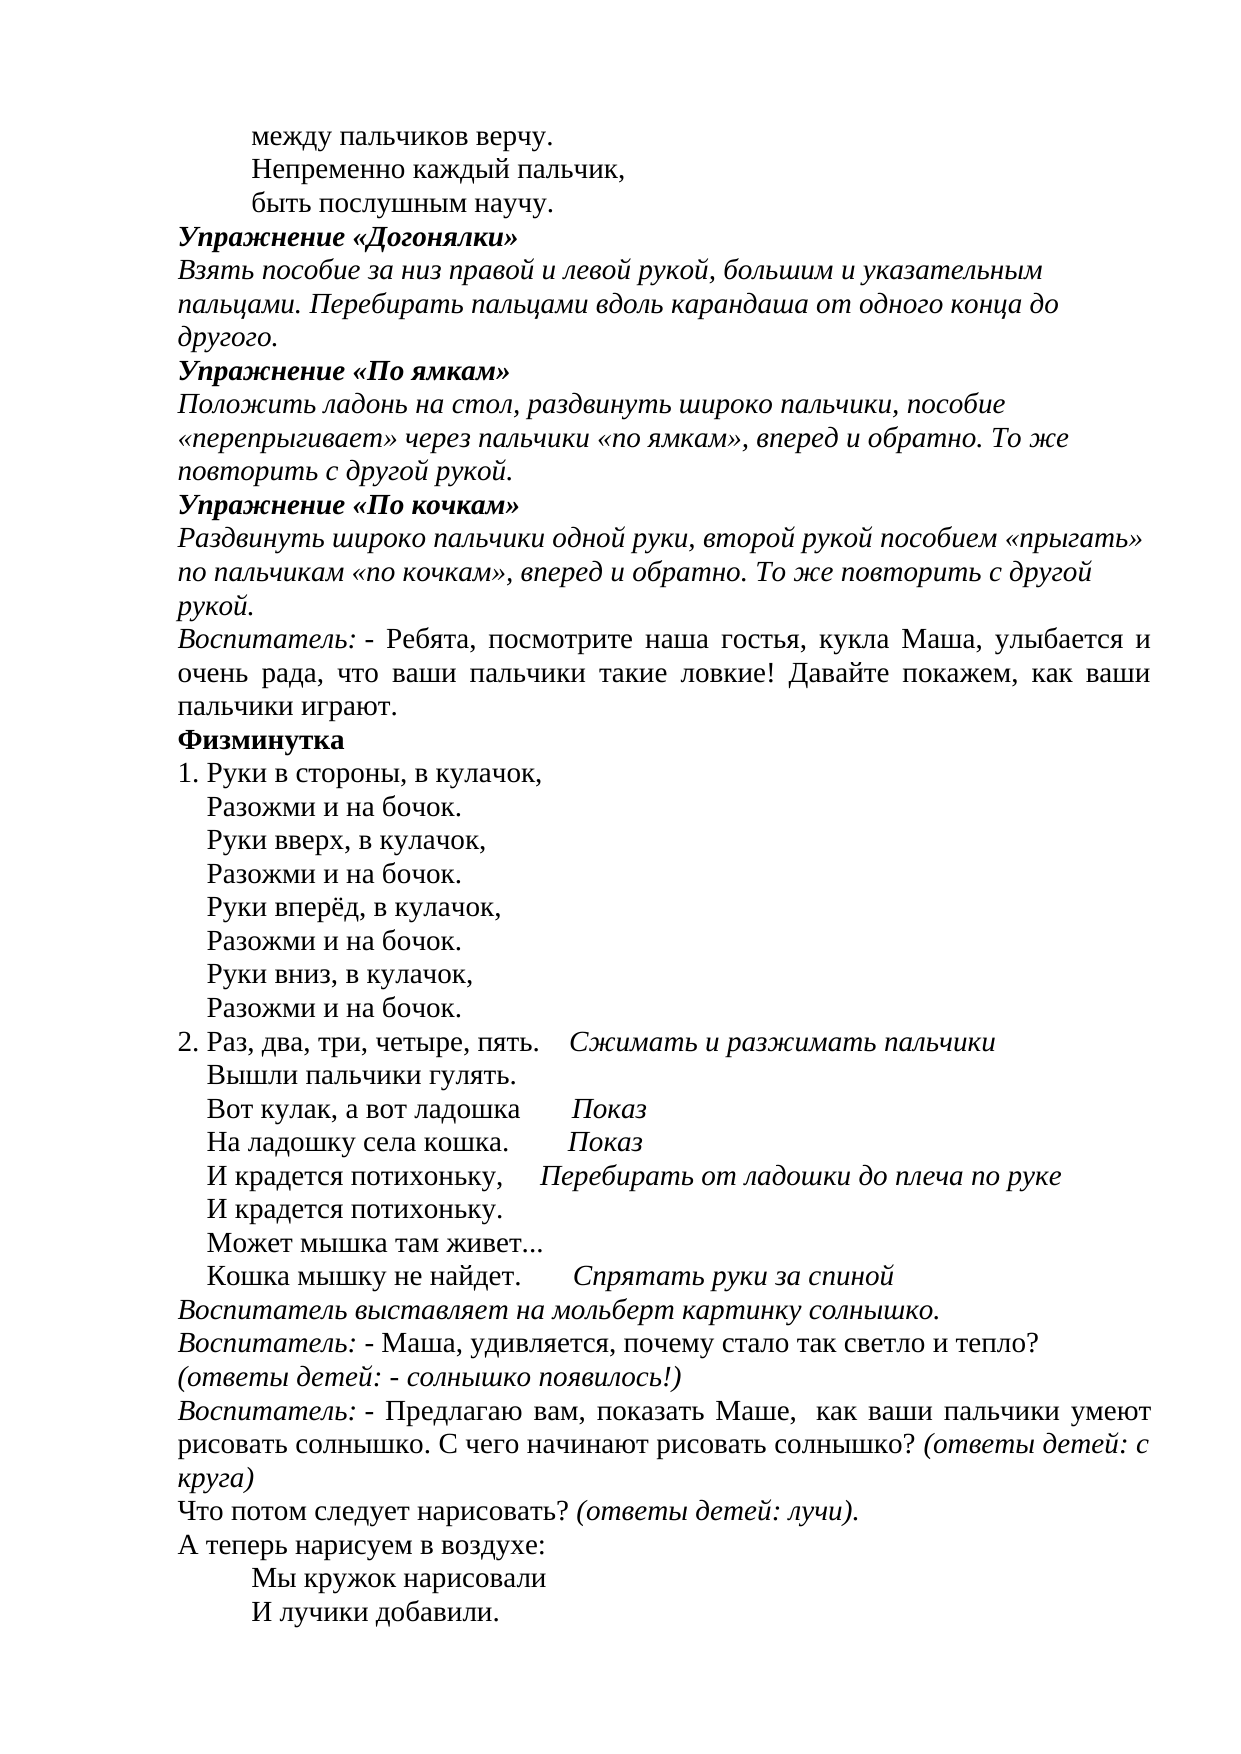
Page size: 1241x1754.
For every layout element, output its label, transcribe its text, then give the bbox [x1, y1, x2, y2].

text Непременно каждый пальчик, [177, 152, 1152, 185]
text Физминутка [177, 722, 1152, 755]
text быть послушным научу. [177, 185, 1152, 219]
text Взять пособие за низ правой и левой рукой, большим и указательным пальцами. Перебирать пальцами вдоль карандаша от одного конца до другого. [177, 252, 1152, 353]
text между пальчиков верчу. [177, 118, 1152, 152]
text Упражнение «По кочкам» [177, 487, 1152, 521]
text Разожми и на бочок. [177, 990, 1152, 1024]
text Руки вперёд, в кулачок, [177, 889, 1152, 923]
text Раздвинуть широко пальчики одной руки, второй рукой пособием «прыгать» по пальчикам «по кочкам», вперед и обратно. То же повторить с другой рукой. [177, 521, 1152, 621]
text На ладошку села кошка. Показ [177, 1124, 1152, 1158]
text Упражнение «Догонялки» [177, 219, 1152, 252]
text (ответы детей: - солнышко появилось!) [177, 1359, 1152, 1393]
text Воспитатель: - Ребята, посмотрите наша гостья, кукла Маша, улыбается и очень рада, что ваши пальчики такие ловкие! Давайте покажем, как ваши пальчики играют. [177, 621, 1152, 722]
text А теперь нарисуем в воздухе: [177, 1527, 1152, 1560]
text И крадется потихоньку. [177, 1191, 1152, 1225]
text Вот кулак, а вот ладошка Показ [177, 1091, 1152, 1124]
text И лучики добавили. [177, 1594, 1152, 1627]
text И крадется потихоньку, Перебирать от ладошки до плеча по руке [177, 1158, 1152, 1191]
text Разожми и на бочок. [177, 789, 1152, 822]
text Положить ладонь на стол, раздвинуть широко пальчики, пособие «перепрыгивает» через пальчики «по ямкам», вперед и обратно. То же повторить с другой рукой. [177, 386, 1152, 487]
text Кошка мышку не найдет. Спрятать руки за спиной [177, 1258, 1152, 1292]
text 2. Раз, два, три, четыре, пять. Сжимать и разжимать пальчики [177, 1024, 1152, 1057]
text Воспитатель: - Маша, удивляется, почему стало так светло и тепло? [177, 1326, 1152, 1359]
text Мы кружок нарисовали [177, 1560, 1152, 1594]
text Воспитатель выставляет на мольберт картинку солнышко. [177, 1292, 1152, 1326]
text Может мышка там живет... [177, 1225, 1152, 1258]
text 1. Руки в стороны, в кулачок, [177, 755, 1152, 789]
text Руки вниз, в кулачок, [177, 957, 1152, 990]
text Разожми и на бочок. [177, 923, 1152, 957]
text Разожми и на бочок. [177, 856, 1152, 889]
text Руки вверх, в кулачок, [177, 822, 1152, 856]
text Воспитатель: - Предлагаю вам, показать Маше, как ваши пальчики умеют рисовать солнышко. С чего начинают рисовать солнышко? (ответы детей: с круга) [177, 1393, 1152, 1493]
text Упражнение «По ямкам» [177, 353, 1152, 386]
text Что потом следует нарисовать? (ответы детей: лучи). [177, 1493, 1152, 1527]
text Вышли пальчики гулять. [177, 1057, 1152, 1091]
